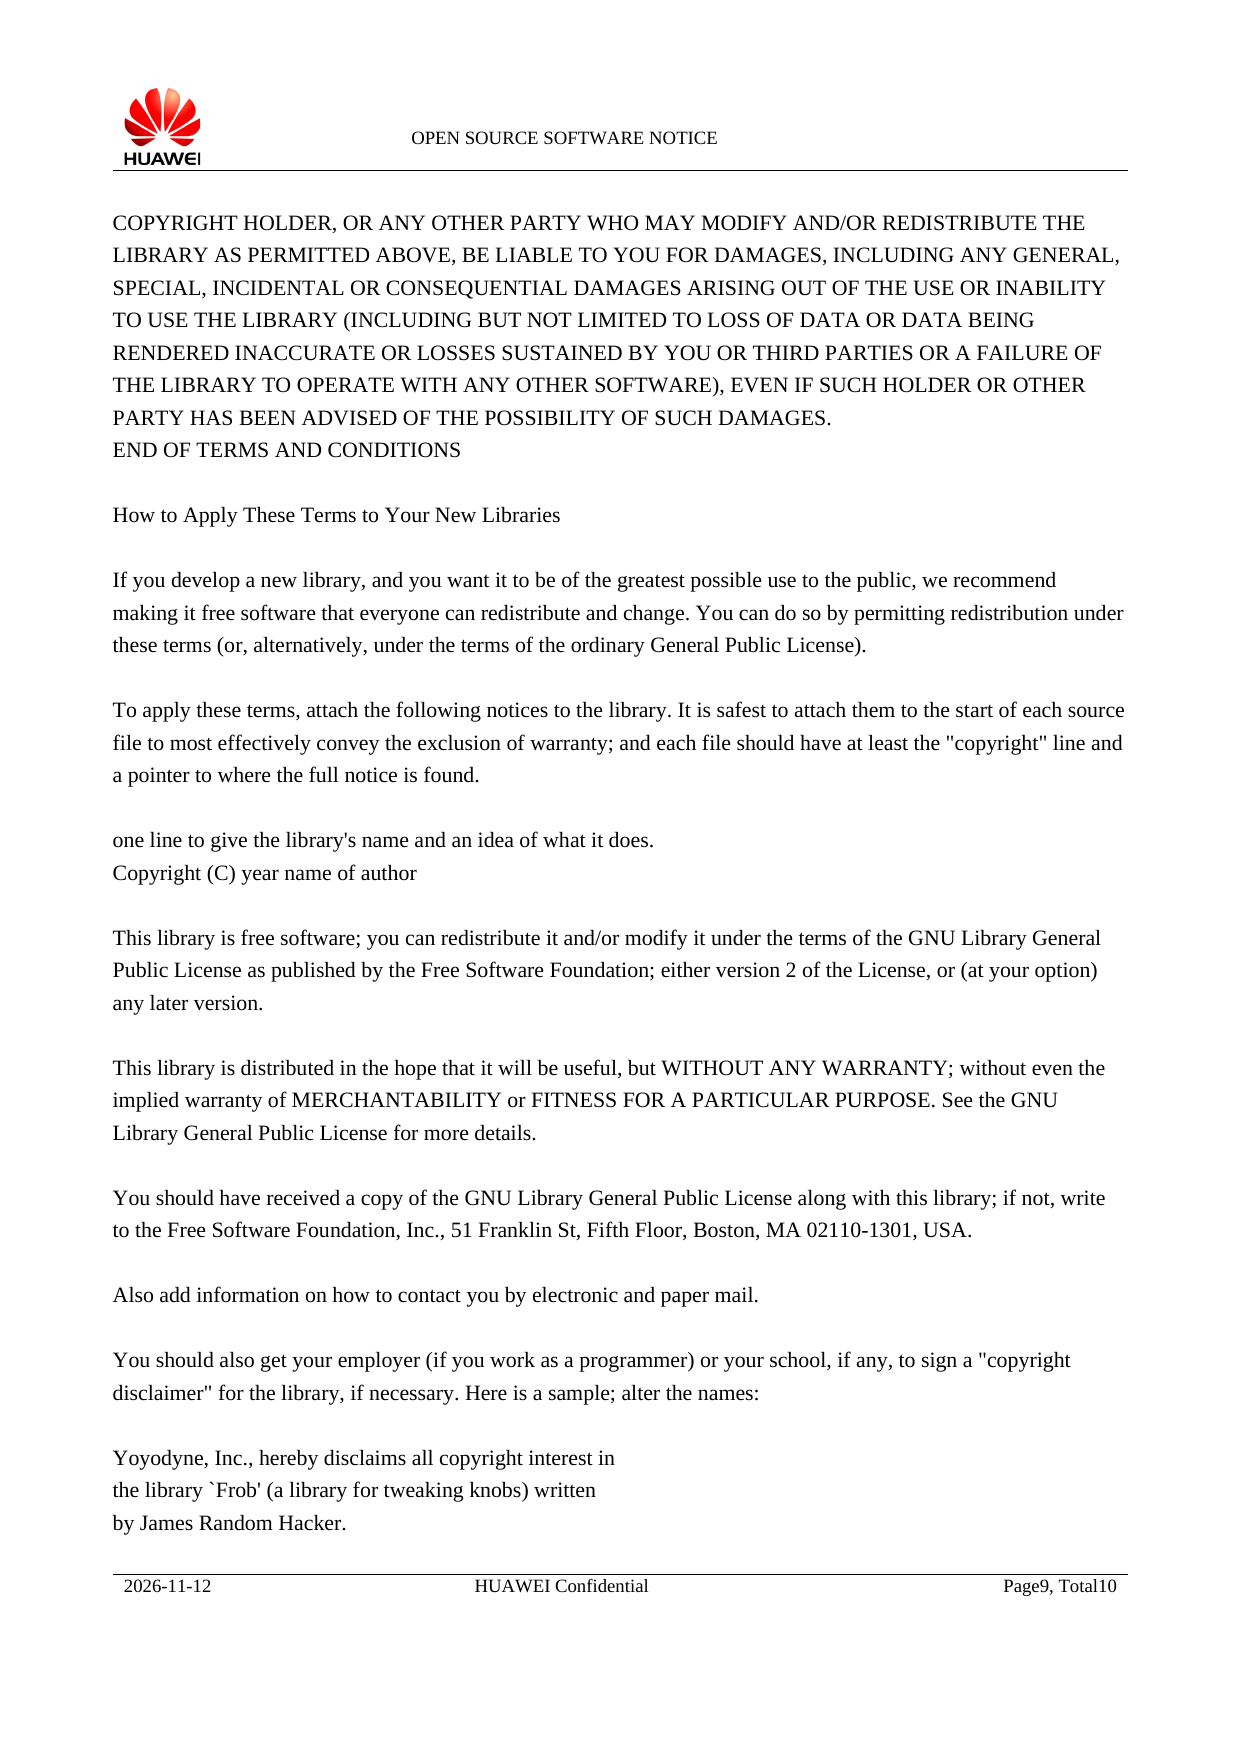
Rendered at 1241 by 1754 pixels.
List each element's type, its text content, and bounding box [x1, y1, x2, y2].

picture [124, 88, 201, 165]
